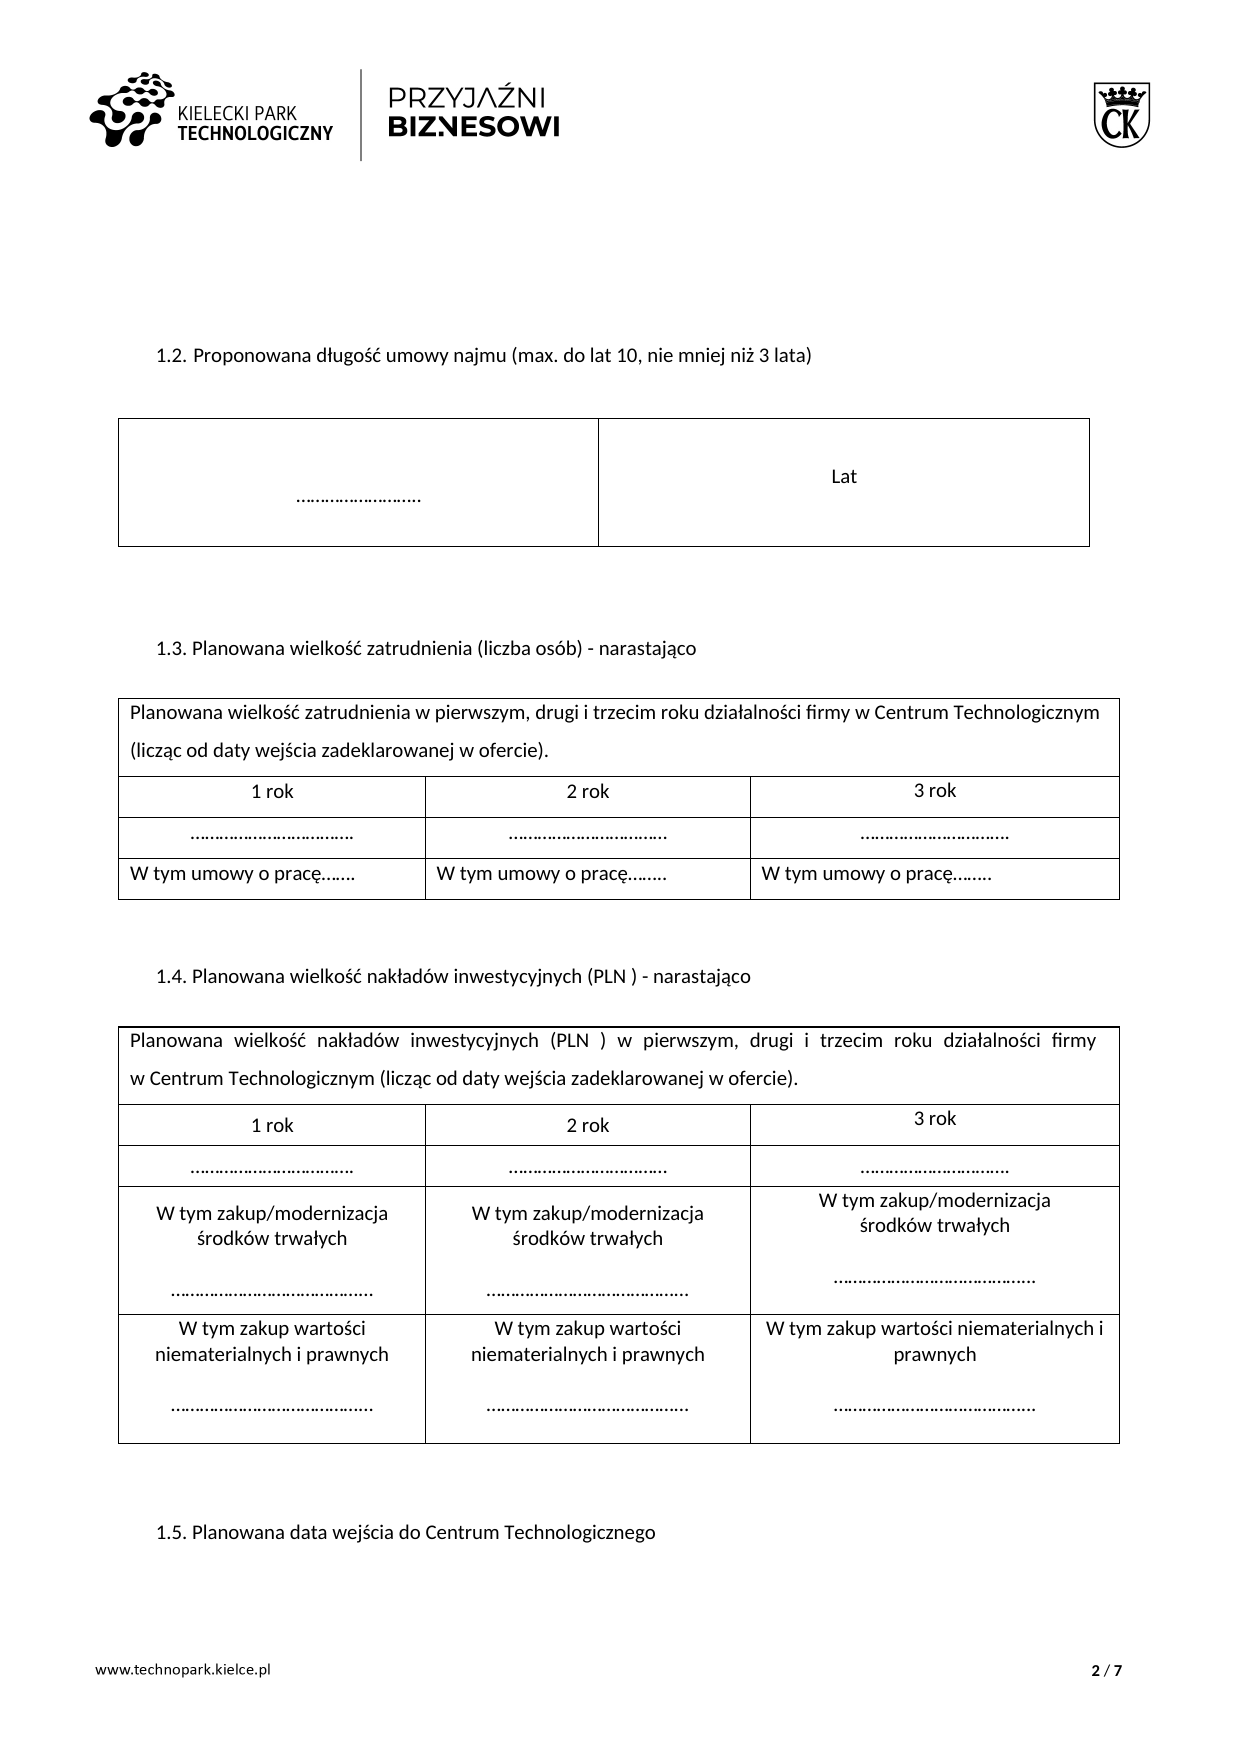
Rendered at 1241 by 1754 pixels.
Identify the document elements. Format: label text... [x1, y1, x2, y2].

table_cell W tym zakup/modernizacja środków trwałych …………………………………... [119, 1187, 425, 1314]
table_cell …………………………. [751, 1146, 1119, 1186]
table_cell W tym zakup wartości niematerialnych i prawnych …………………………………... [426, 1315, 750, 1442]
table_cell …………………………… [426, 818, 750, 858]
text 1.4. Planowana wielkość nakładów inwestycyjnych (PLN ) - narastająco [156, 963, 1122, 989]
table_header Lat [599, 419, 1089, 546]
table_cell ……………………………. [119, 818, 425, 858]
list Proponowana długość umowy najmu (max. do lat 10, nie mniej niż 3 lata) [156, 342, 1122, 367]
table_header Planowana wielkość zatrudnienia w pierwszym, drugi i trzecim roku działalności firmy w Centrum Technologicznym (licząc od daty wejścia zadeklarowanej w ofercie). [119, 699, 1119, 776]
text 1.3. Planowana wielkość zatrudnienia (liczba osób) - narastająco [156, 635, 1122, 661]
table_cell W tym zakup wartości niematerialnych i prawnych …………………………………... [751, 1315, 1119, 1442]
table_cell 1 rok [119, 777, 425, 817]
table_cell W tym zakup/modernizacja środków trwałych …………………………………... [751, 1187, 1119, 1314]
table_cell 3 rok [751, 777, 1119, 817]
table_cell ……………………………. [119, 1146, 425, 1186]
picture [0, 0, 1240, 1750]
table_cell 2 rok [426, 777, 750, 817]
table_cell 3 rok [751, 1105, 1119, 1145]
table_cell …………………………. [751, 818, 1119, 858]
table_cell W tym umowy o pracę…….. [426, 859, 750, 899]
table_cell 1 rok [119, 1105, 425, 1145]
table_cell W tym umowy o pracę…….. [751, 859, 1119, 899]
table_cell W tym zakup/modernizacja środków trwałych …………………………………... [426, 1187, 750, 1314]
text 1.5. Planowana data wejścia do Centrum Technologicznego [156, 1519, 1122, 1544]
table_cell …………………………… [426, 1146, 750, 1186]
table_header Planowana wielkość nakładów inwestycyjnych (PLN ) w pierwszym, drugi i trzecim roku działalności firmy w Centrum Technologicznym (licząc od daty wejścia zadeklarowanej w ofercie). [119, 1028, 1119, 1104]
table_cell W tym zakup wartości niematerialnych i prawnych …………………………………... [119, 1315, 425, 1442]
table_cell 2 rok [426, 1105, 750, 1145]
table_header …………………….. [119, 419, 598, 546]
table_cell W tym umowy o pracę……. [119, 859, 425, 899]
